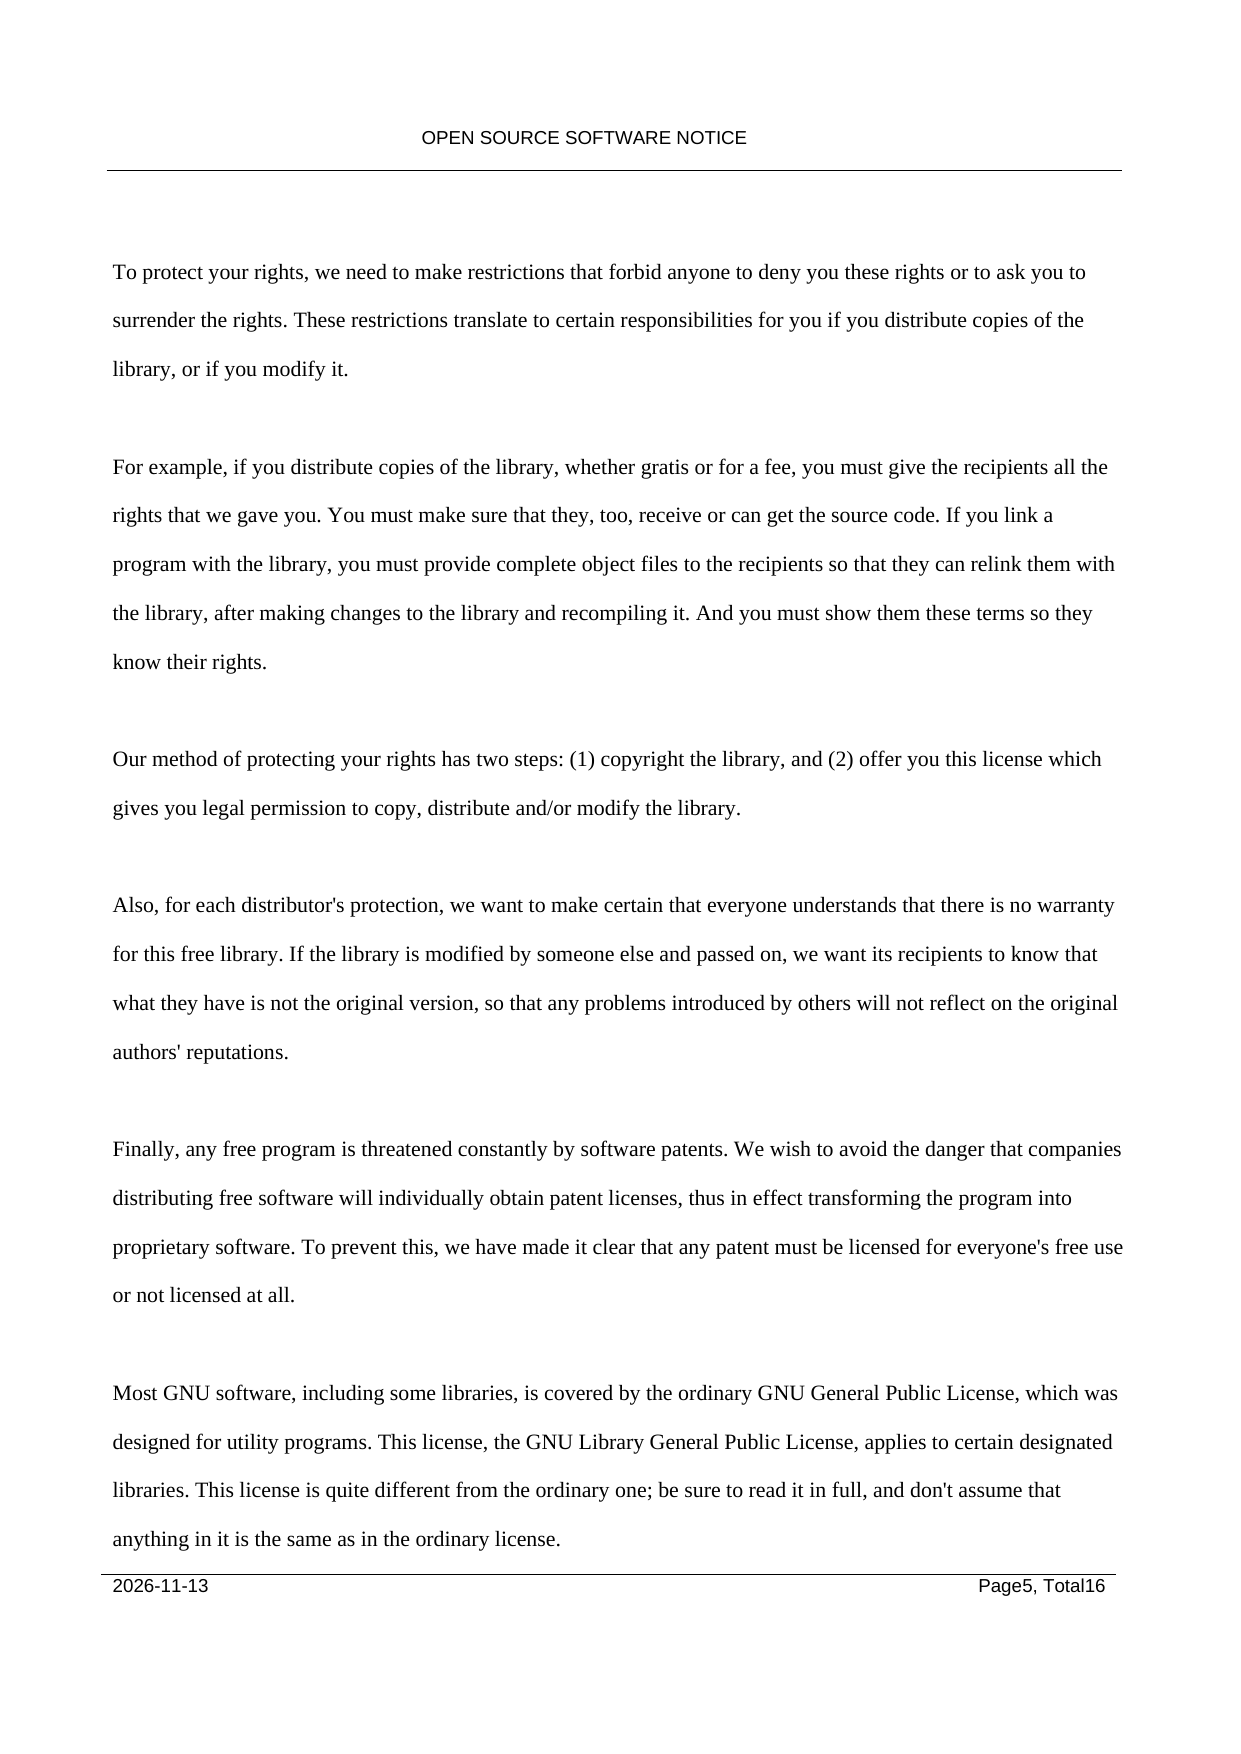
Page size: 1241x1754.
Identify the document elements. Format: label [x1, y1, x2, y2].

text [112, 206, 1128, 1555]
